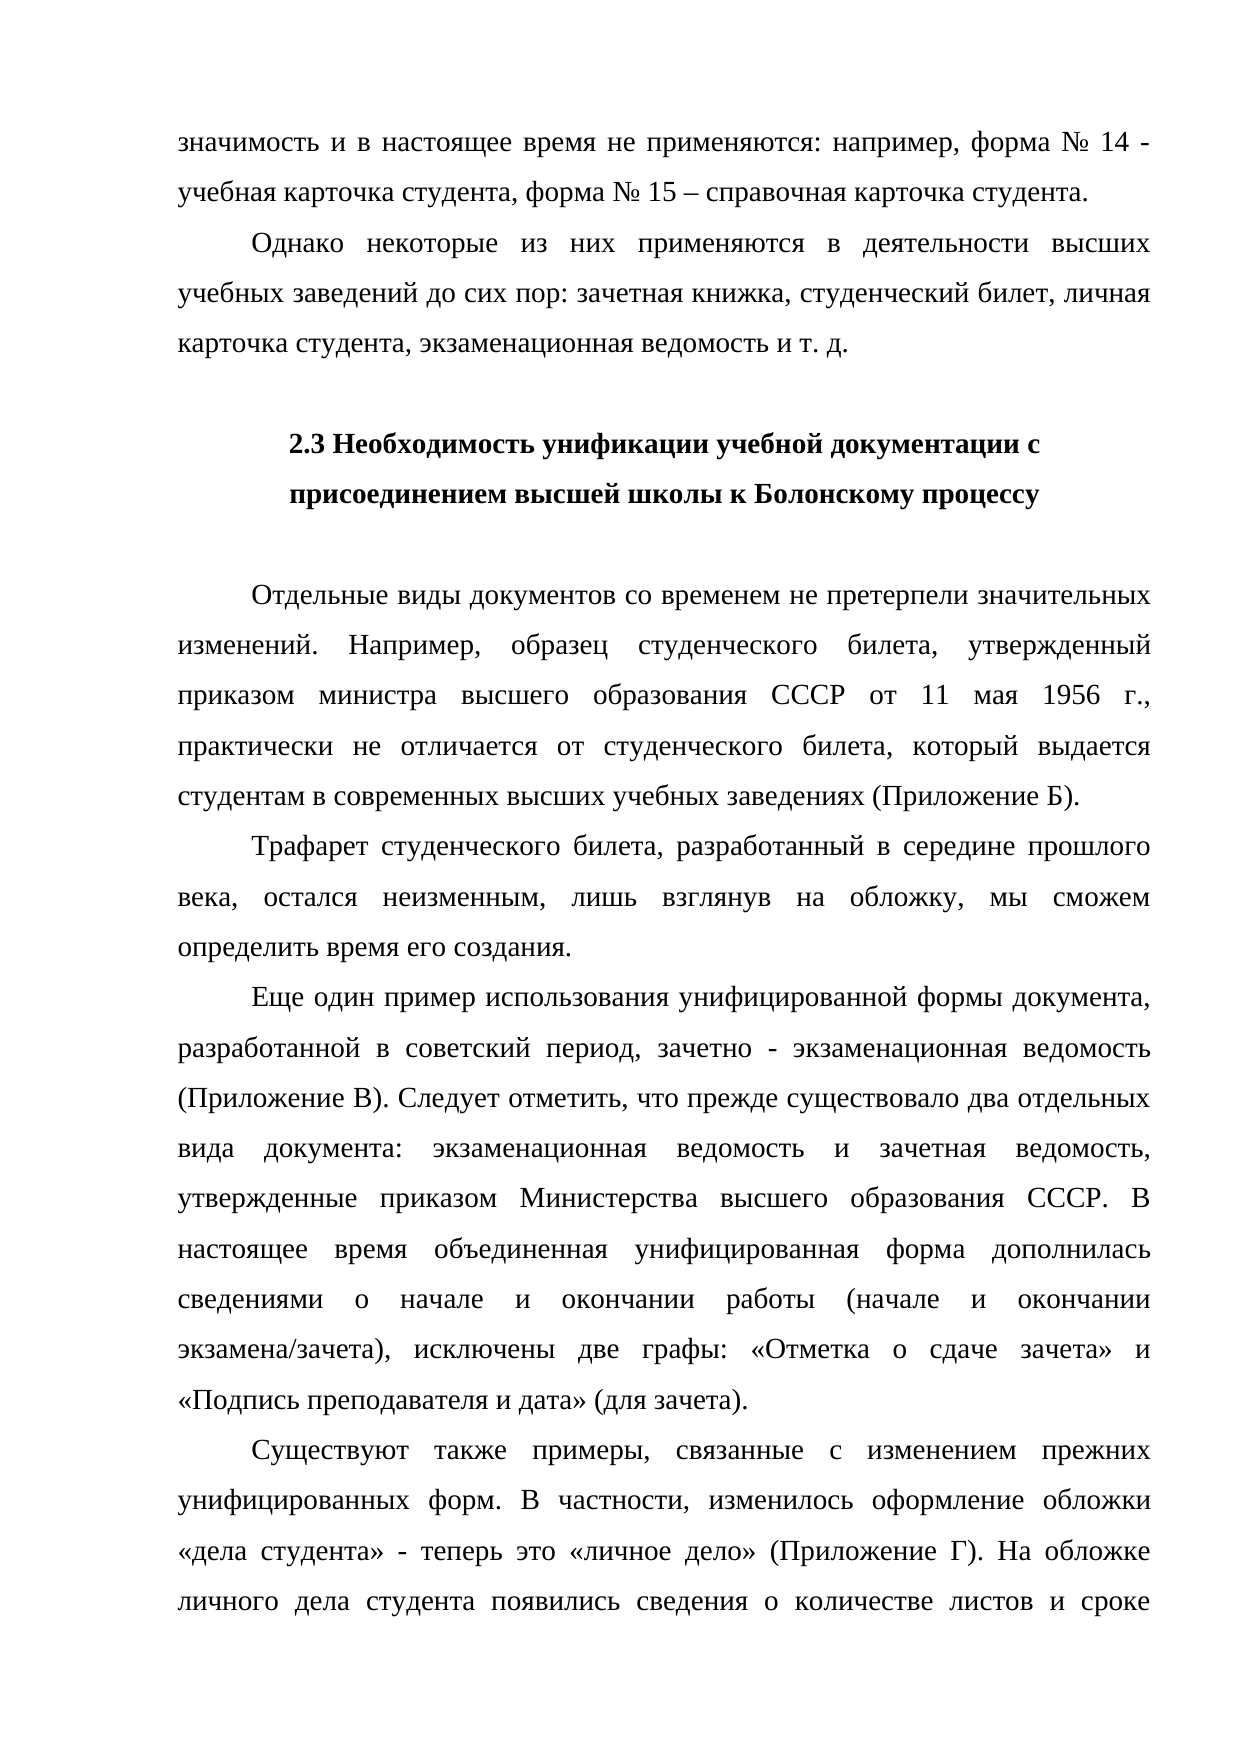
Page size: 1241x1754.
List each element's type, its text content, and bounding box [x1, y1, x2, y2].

text Трафарет студенческого билета, разработанный в середине прошлого века, остался неизменным, лишь взглянув на обложку, мы сможем определить время его создания. [177, 828, 1152, 963]
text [177, 1432, 1152, 1617]
text Однако некоторые из них применяются в деятельности высших учебных заведений до сих пор: зачетная книжка, студенческий билет, личная карточка студента, экзаменационная ведомость и т. д. [177, 225, 1152, 359]
text 2.3 Необходимость унификации учебной документации с присоединением высшей школы к Болонскому процессу [177, 426, 1152, 510]
text Еще один пример использования унифицированной формы документа, разработанной в советский период, зачетно - экзаменационная ведомость (Приложение В). Следует отметить, что прежде существовало два отдельных вида документа: экзаменационная ведомость и зачетная ведомость, утвержденные приказом Министерства высшего образования СССР. В настоящее время объединенная унифицированная форма дополнилась сведениями о начале и окончании работы (начале и окончании экзамена/зачета), исключены две графы: «Отметка о сдаче зачета» и «Подпись преподавателя и дата» (для зачета). [177, 979, 1152, 1415]
text Отдельные виды документов со временем не претерпели значительных изменений. Например, образец студенческого билета, утвержденный приказом министра высшего образования СССР от 11 мая 1956 г., практически не отличается от студенческого билета, который выдается студентам в современных высших учебных заведениях (Приложение Б). [177, 577, 1152, 812]
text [177, 124, 1152, 208]
